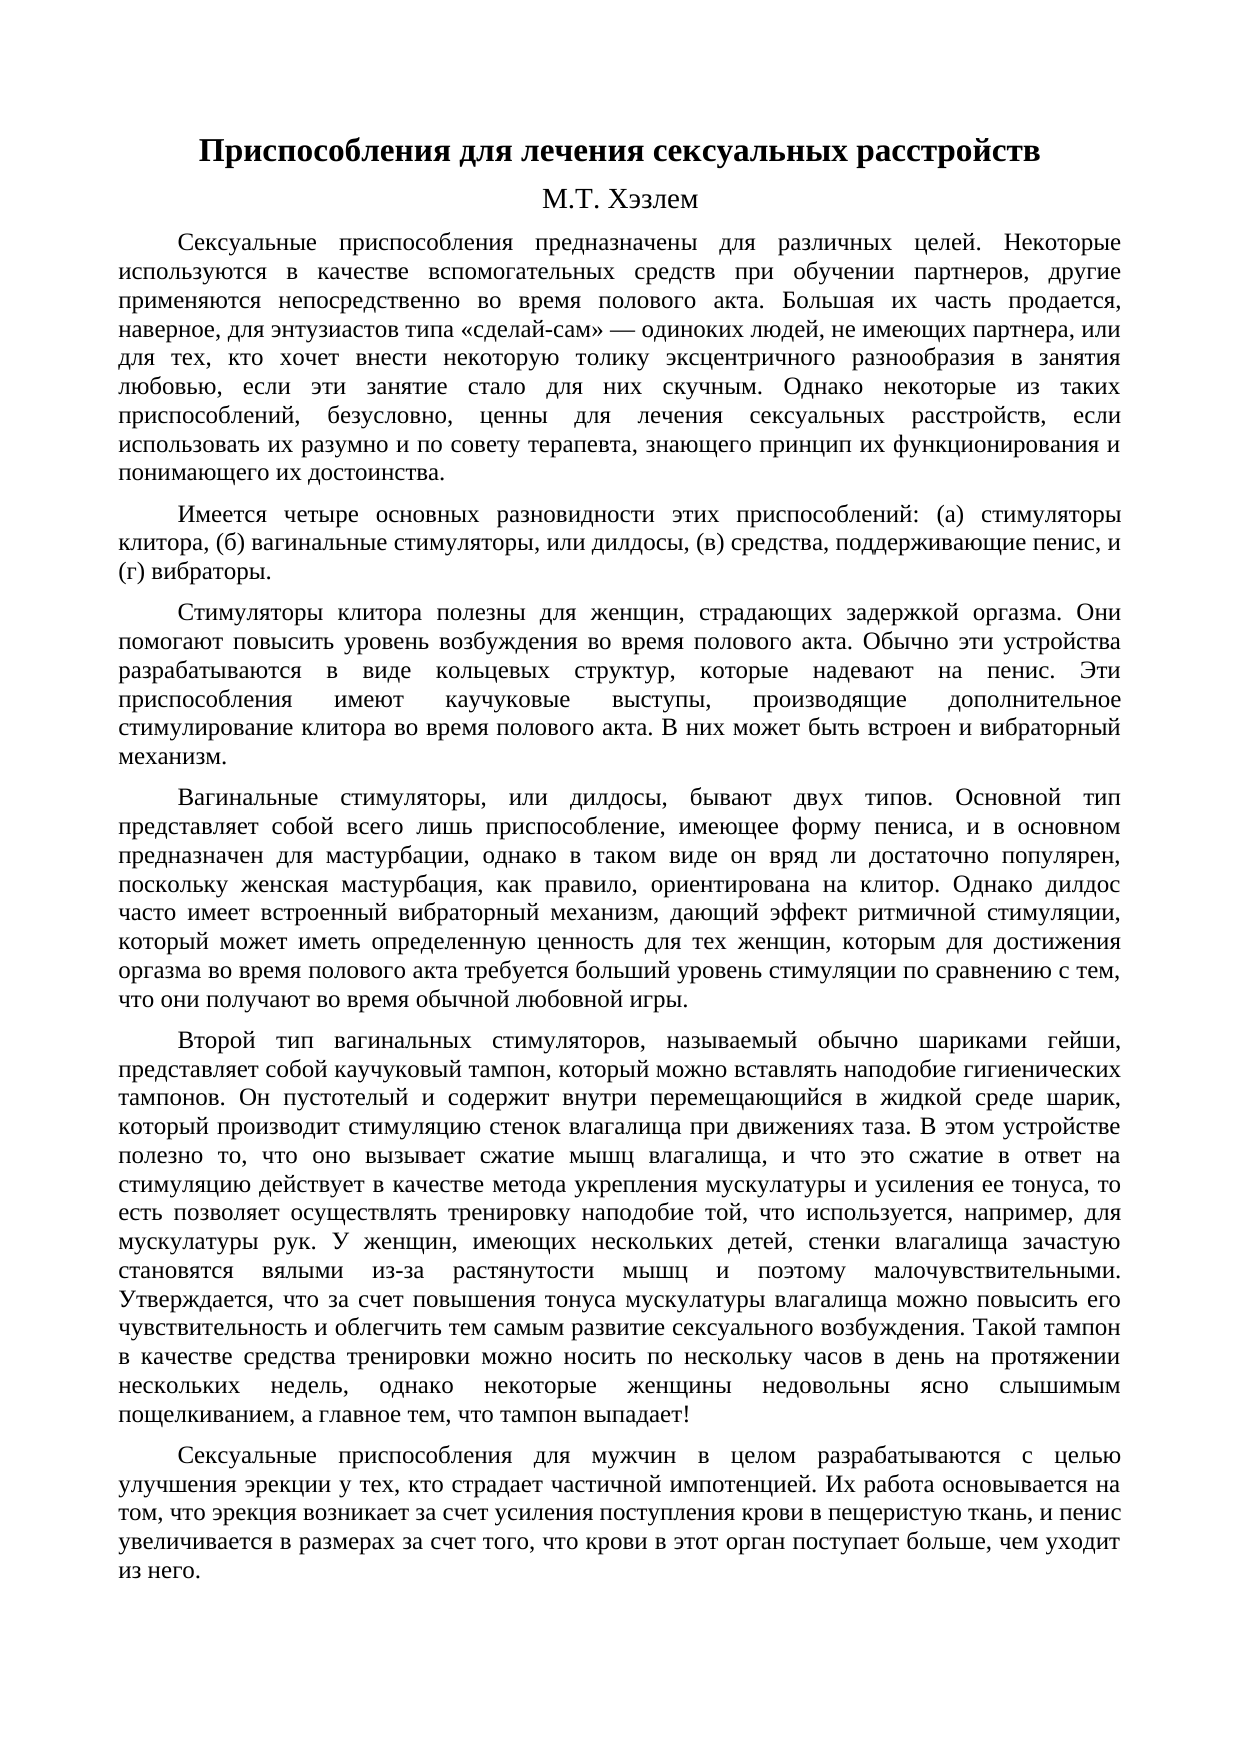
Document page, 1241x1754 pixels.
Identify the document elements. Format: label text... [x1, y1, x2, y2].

text Имеется четыре основных разновидности этих приспособлений: (а) стимуляторы клитора, (б) вагинальные стимуляторы, или дилдосы, (в) средства, поддерживающие пенис, и (г) вибраторы. [118, 499, 1122, 585]
text Стимуляторы клитора полезны для женщин, страдающих задержкой оргазма. Они помогают повысить уровень возбуждения во время полового акта. Обычно эти устройства разрабатываются в виде кольцевых структур, которые надевают на пенис. Эти приспособления имеют каучуковые выступы, производящие дополнительное стимулирование клитора во время полового акта. В них может быть встроен и вибраторный механизм. [118, 597, 1122, 770]
text Вагинальные стимуляторы, или дилдосы, бывают двух типов. Основной тип представляет собой всего лишь приспособление, имеющее форму пениса, и в основном предназначен для мастурбации, однако в таком виде он вряд ли достаточно популярен, поскольку женская мастурбация, как правило, ориентирована на клитор. Однако дилдос часто имеет встроенный вибраторный механизм, дающий эффект ритмичной стимуляции, который может иметь определенную ценность для тех женщин, которым для достижения оргазма во время полового акта требуется больший уровень стимуляции по сравнению с тем, что они получают во время обычной любовной игры. [118, 782, 1122, 1012]
text Второй тип вагинальных стимуляторов, называемый обычно шариками гейши, представляет собой каучуковый тампон, который можно вставлять наподобие гигиенических тампонов. Он пустотелый и содержит внутри перемещающийся в жидкой среде шарик, который производит стимуляцию стенок влагалища при движениях таза. В этом устройстве полезно то, что оно вызывает сжатие мышц влагалища, и что это сжатие в ответ на стимуляцию действует в качестве метода укрепления мускулатуры и усиления ее тонуса, то есть позволяет осуществлять тренировку наподобие той, что используется, например, для мускулатуры рук. У женщин, имеющих нескольких детей, стенки влагалища зачастую становятся вялыми из-за растянутости мышц и поэтому малочувствительными. Утверждается, что за счет повышения тонуса мускулатуры влагалища можно повысить его чувствительность и облегчить тем самым развитие сексуального возбуждения. Такой тампон в качестве средства тренировки можно носить по нескольку часов в день на протяжении нескольких недель, однако некоторые женщины недовольны ясно слышимым пощелкиванием, а главное тем, что тампон выпадает! [118, 1025, 1122, 1427]
text Сексуальные приспособления предназначены для различных целей. Некоторые используются в качестве вспомогательных средств при обучении партнеров, другие применяются непосредственно во время полового акта. Большая их часть продается, наверное, для энтузиастов типа «сделай-сам» — одиноких людей, не имеющих партнера, или для тех, кто хочет внести некоторую толику эксцентричного разнообразия в занятия любовью, если эти занятие стало для них скучным. Однако некоторые из таких приспособлений, безусловно, ценны для лечения сексуальных расстройств, если использовать их разумно и по совету терапевта, знающего принцип их функционирования и понимающего их достоинства. [118, 227, 1122, 486]
text Приспособления для лечения сексуальных расстройств [118, 131, 1122, 169]
text Сексуальные приспособления для мужчин в целом разрабатываются с целью улучшения эрекции у тех, кто страдает частичной импотенцией. Их работа основывается на том, что эрекция возникает за счет усиления поступления крови в пещеристую ткань, и пенис увеличивается в размерах за счет того, что крови в этот орган поступает больше, чем уходит из него. [118, 1440, 1122, 1584]
text М.Т. Хэзлем [118, 181, 1122, 215]
